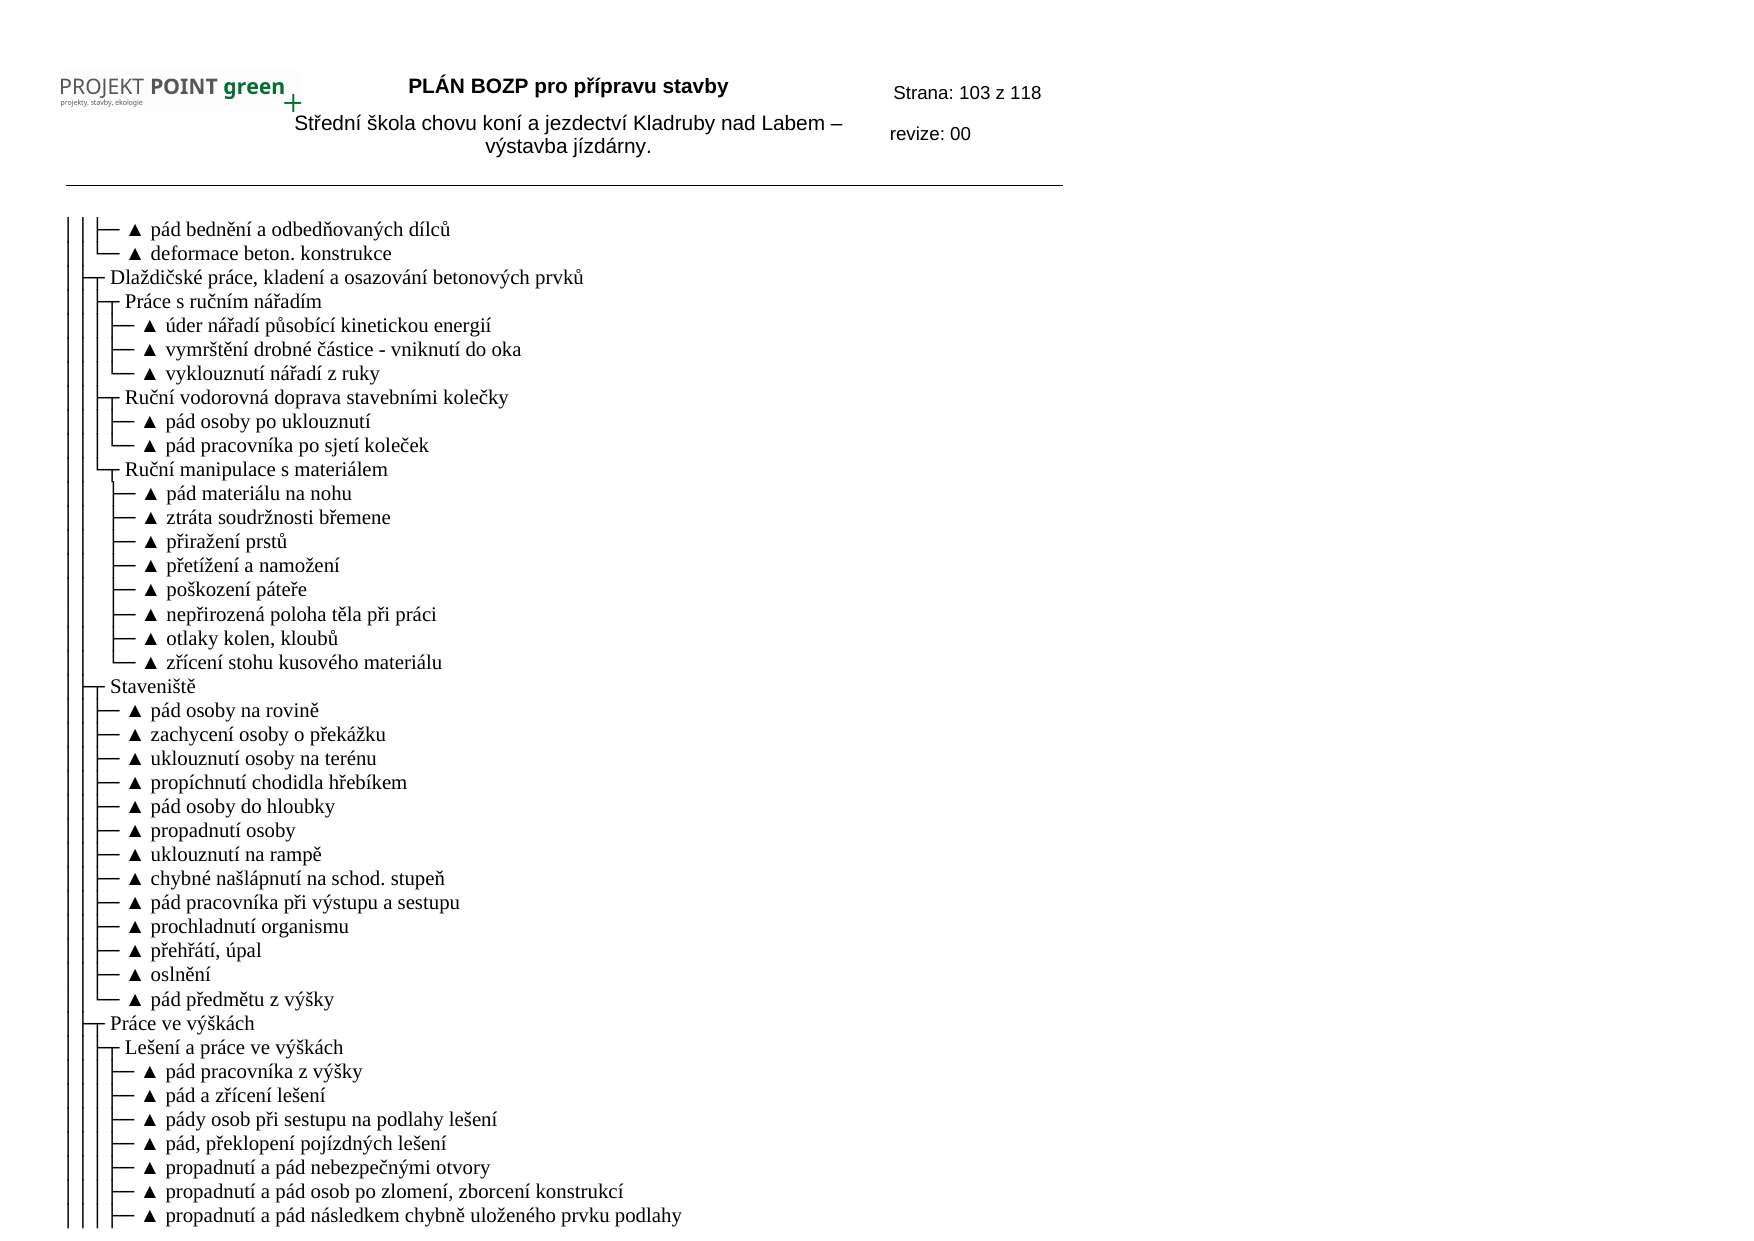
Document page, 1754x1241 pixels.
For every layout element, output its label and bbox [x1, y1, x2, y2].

picture [59, 69, 302, 112]
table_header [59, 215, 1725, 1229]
